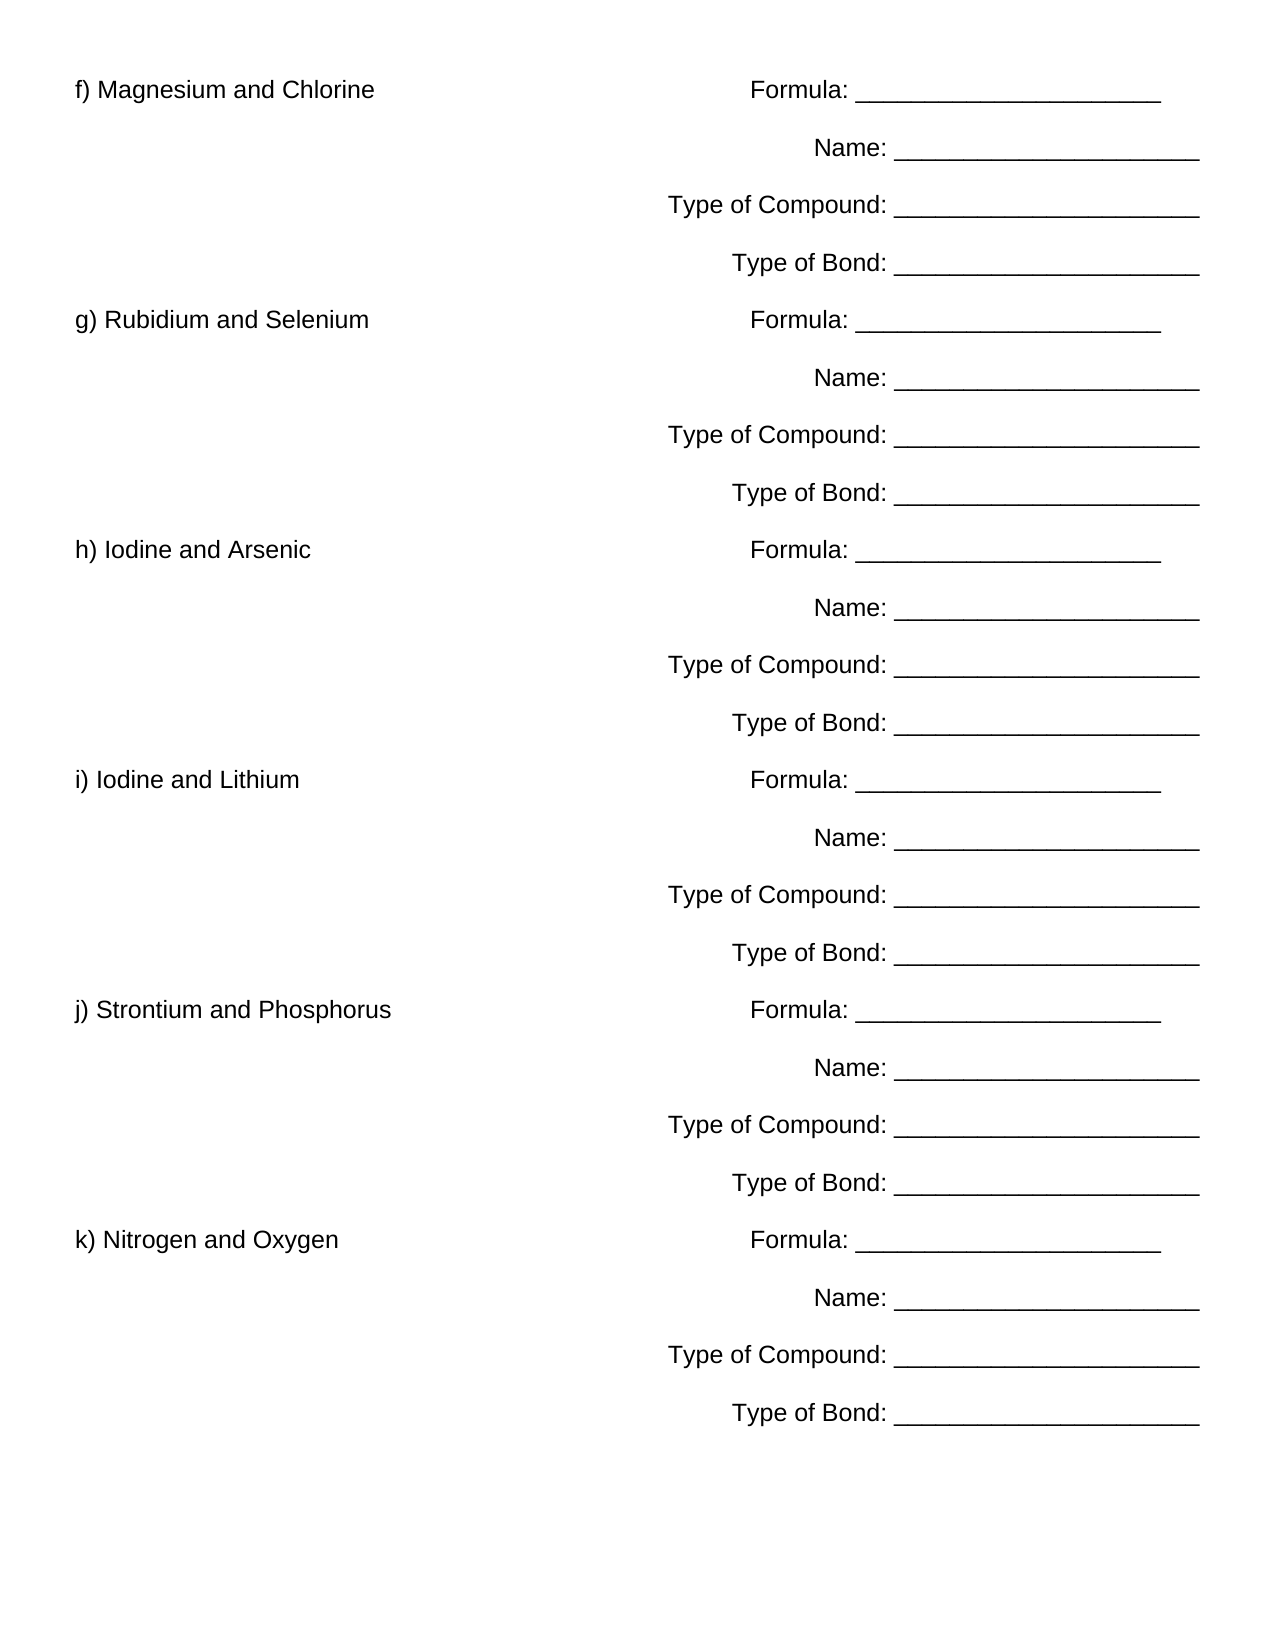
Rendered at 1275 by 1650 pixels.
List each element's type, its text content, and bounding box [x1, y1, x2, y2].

text h) Iodine and Arsenic Formula: ______________________ [75, 535, 1200, 564]
text Name: ______________________ [75, 132, 1200, 161]
text Type of Bond: ______________________ [75, 707, 1200, 736]
text Type of Bond: ______________________ [75, 1167, 1200, 1196]
text Type of Bond: ______________________ [75, 1397, 1200, 1426]
text Type of Bond: ______________________ [75, 477, 1200, 506]
text Name: ______________________ [75, 362, 1200, 391]
text Type of Compound: ______________________ [75, 420, 1200, 449]
text j) Strontium and Phosphorus Formula: ______________________ [75, 995, 1200, 1024]
text Type of Compound: ______________________ [75, 1340, 1200, 1369]
text Type of Bond: ______________________ [75, 247, 1200, 276]
text Type of Compound: ______________________ [75, 1110, 1200, 1139]
text Type of Compound: ______________________ [75, 650, 1200, 679]
text Name: ______________________ [75, 592, 1200, 621]
text Type of Compound: ______________________ [75, 880, 1200, 909]
text f) Magnesium and Chlorine Formula: ______________________ [75, 75, 1200, 104]
text Name: ______________________ [75, 1282, 1200, 1311]
text Name: ______________________ [75, 1052, 1200, 1081]
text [75, 190, 1200, 219]
text Name: ______________________ [75, 822, 1200, 851]
text g) Rubidium and Selenium Formula: ______________________ [75, 305, 1200, 334]
text i) Iodine and Lithium Formula: ______________________ [75, 765, 1200, 794]
text k) Nitrogen and Oxygen Formula: ______________________ [75, 1225, 1200, 1254]
text Type of Bond: ______________________ [75, 937, 1200, 966]
